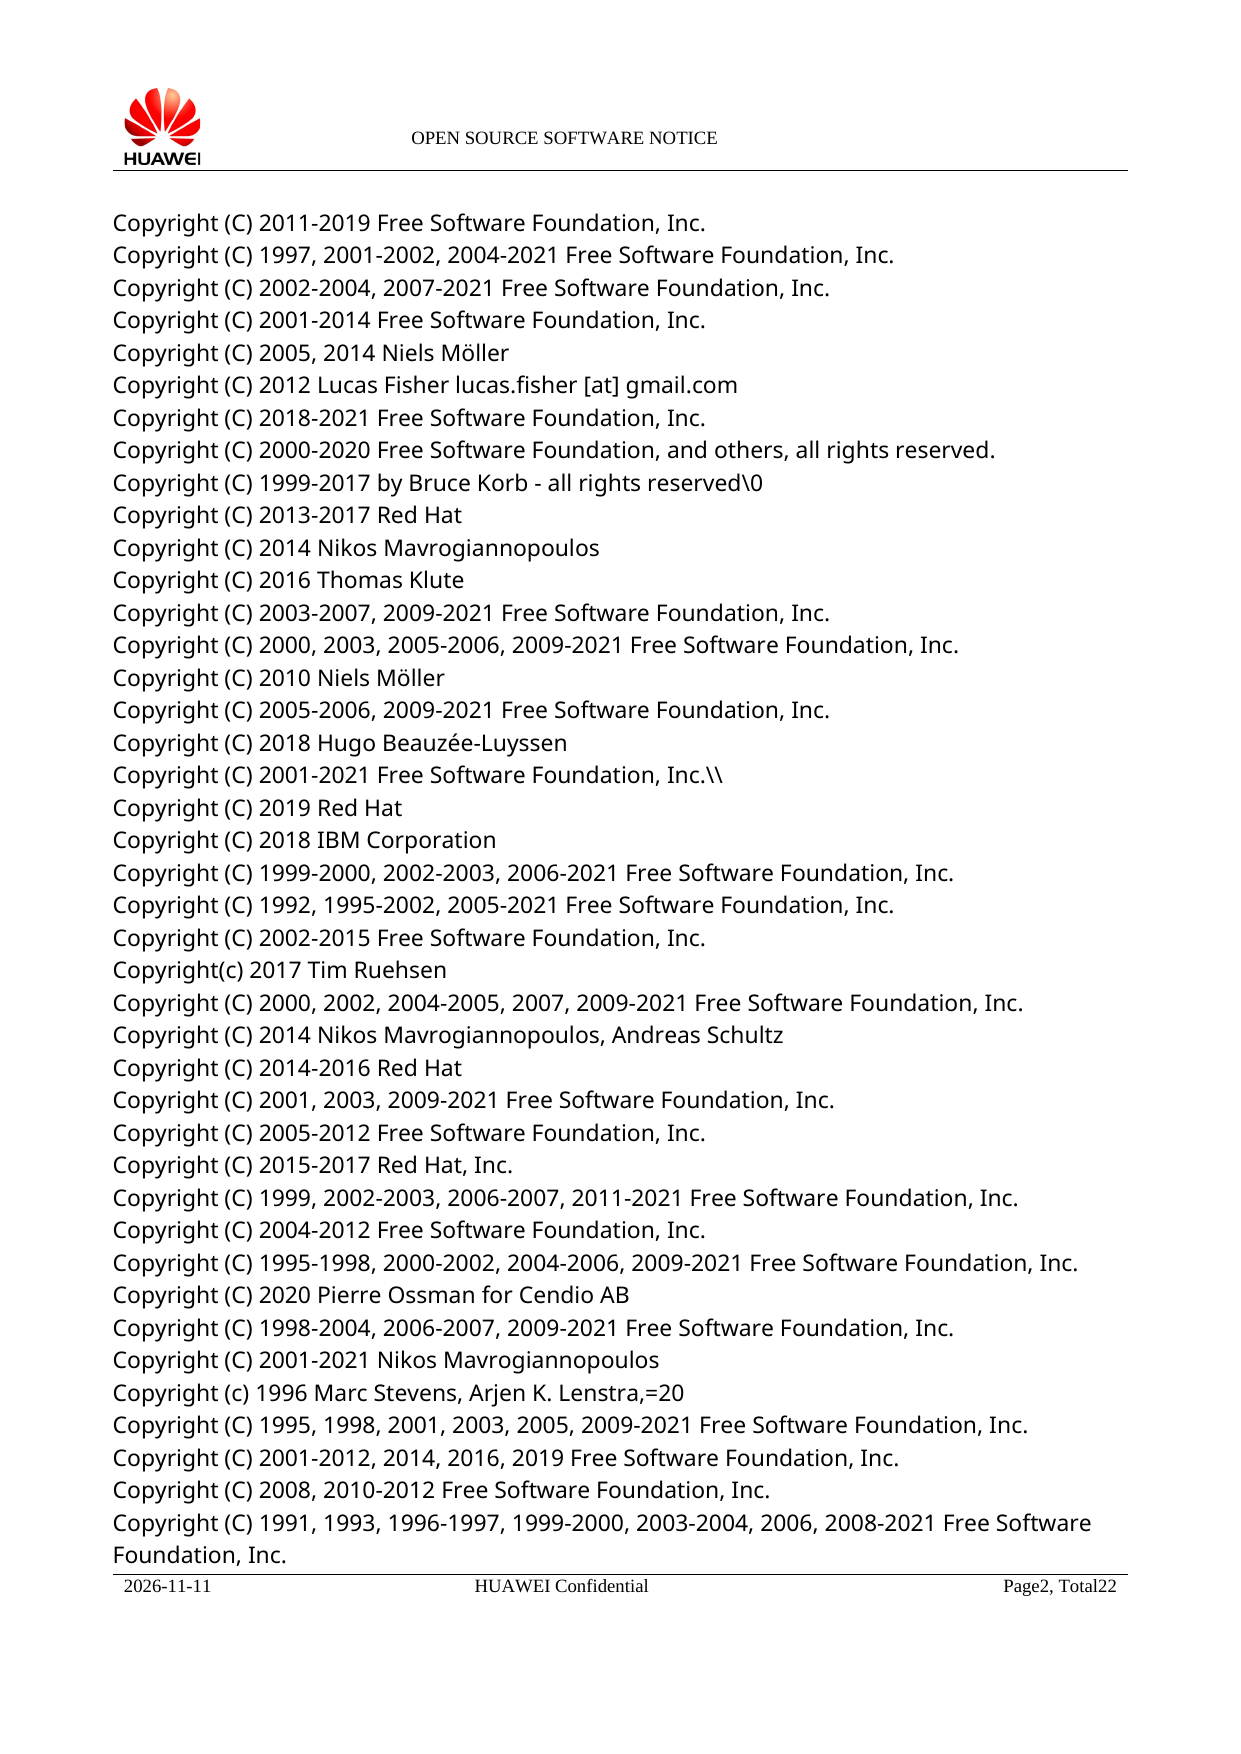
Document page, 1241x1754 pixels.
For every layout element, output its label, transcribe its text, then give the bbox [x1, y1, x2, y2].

picture [124, 88, 201, 165]
